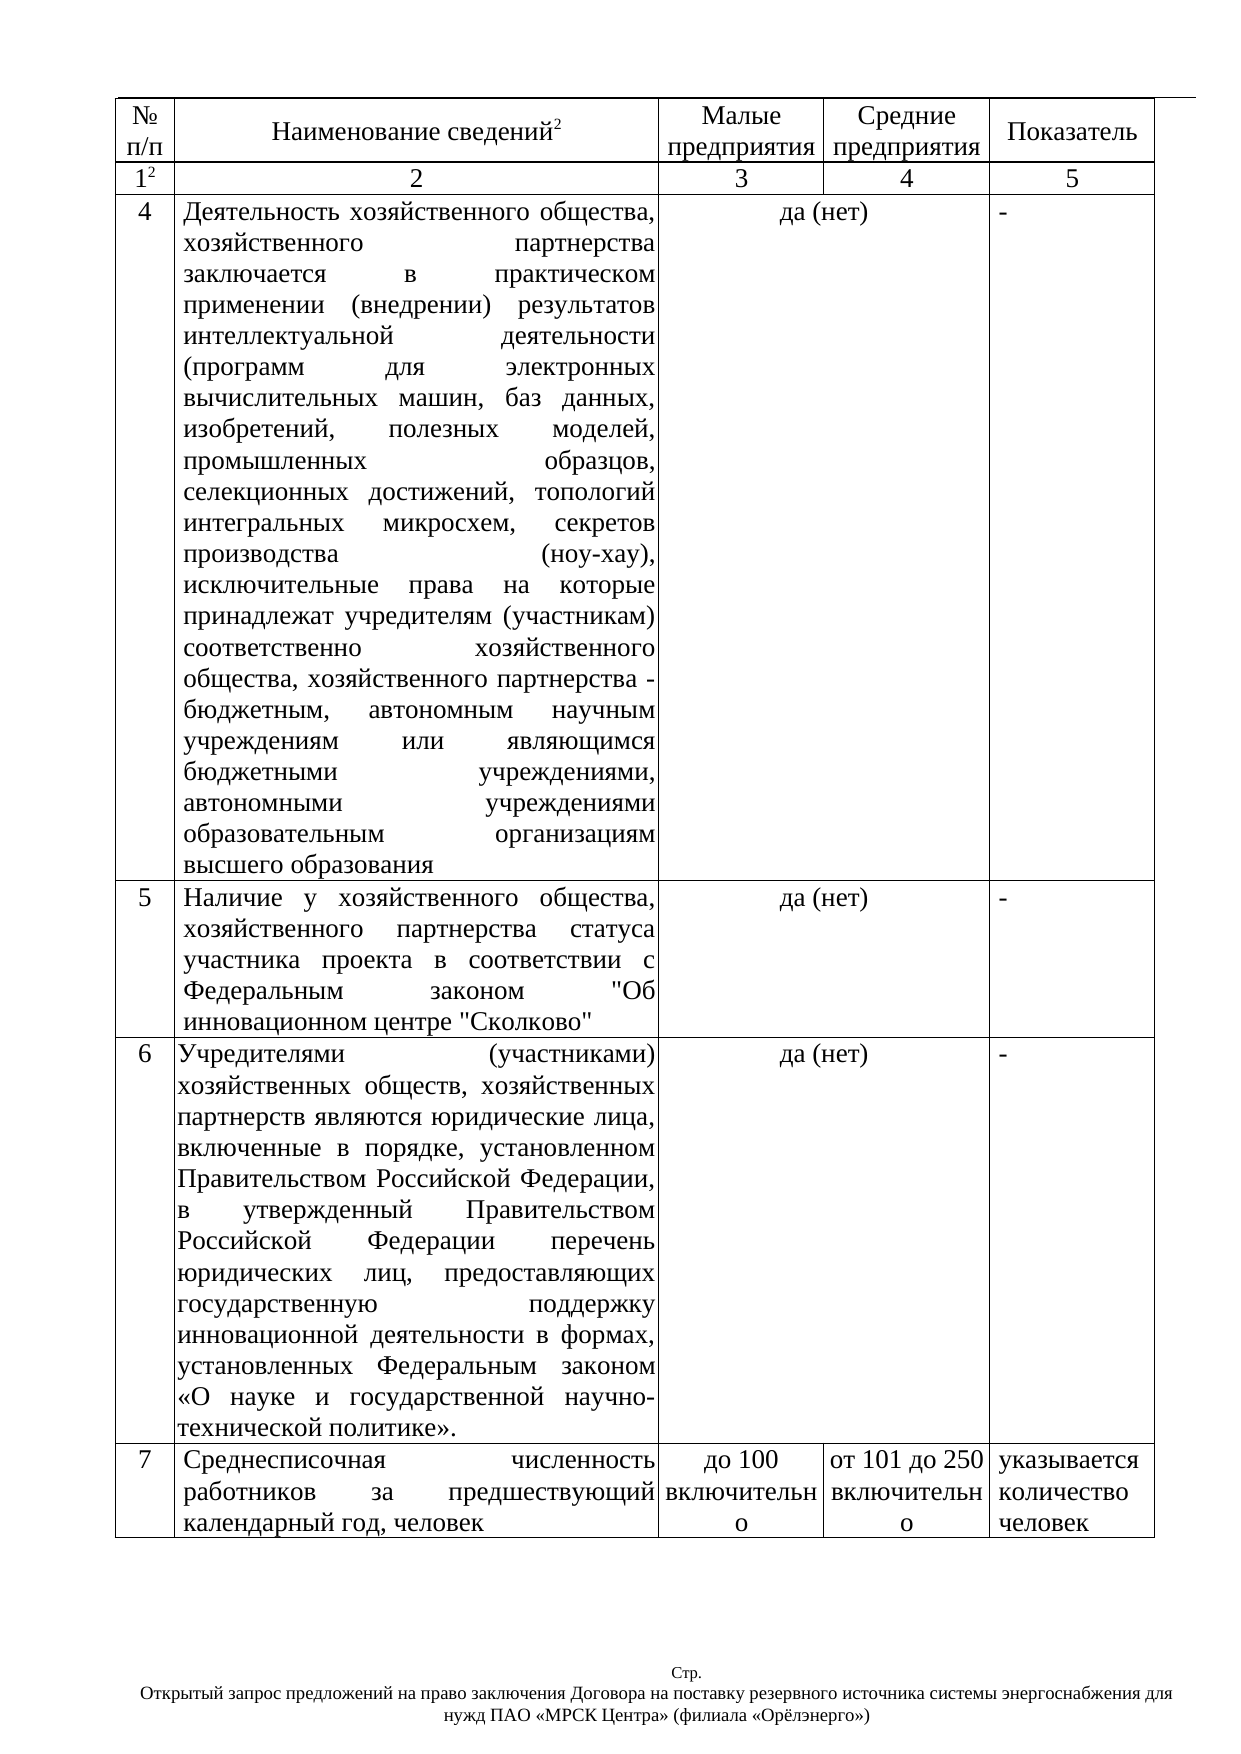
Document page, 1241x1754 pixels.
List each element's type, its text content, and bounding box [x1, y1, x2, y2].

table_cell да (нет) [659, 881, 989, 1037]
table_cell Учредителями (участниками) хозяйственных обществ, хозяйственных партнерств являются юридические лица, включенные в порядке, установленном Правительством Российской Федерации, в утвержденный Правительством Российской Федерации перечень юридических лиц, предоставляющих государственную поддержку инновационной деятельности в формах, установленных Федеральным законом «О науке и государственной научно-технической политике». [175, 1038, 658, 1442]
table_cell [175, 1444, 658, 1537]
table_cell 12 [116, 163, 174, 193]
table_cell 4 [824, 163, 989, 193]
table_cell Деятельность хозяйственного общества, хозяйственного партнерства заключается в практическом применении (внедрении) результатов интеллектуальной деятельности (программ для электронных вычислительных машин, баз данных, изобретений, полезных моделей, промышленных образцов, селекционных достижений, топологий интегральных микросхем, секретов производства (ноу-хау), исключительные права на которые принадлежат учредителям (участникам) соответственно хозяйственного общества, хозяйственного партнерства - бюджетным, автономным научным учреждениям или являющимся бюджетными учреждениями, автономными учреждениями образовательным организациям высшего образования [175, 195, 658, 880]
table_cell 7 [116, 1444, 174, 1537]
table_cell 2 [175, 163, 658, 193]
table_cell да (нет) [659, 195, 989, 880]
table_header № п/п [116, 99, 174, 161]
table_cell 5 [990, 163, 1154, 193]
table_header Средние предприятия [824, 99, 989, 161]
table_header Показатель [990, 99, 1154, 161]
table_cell - [990, 195, 1154, 880]
table_cell - [990, 1038, 1154, 1442]
table_header Малые предприятия [659, 99, 823, 161]
table_cell Наличие у хозяйственного общества, хозяйственного партнерства статуса участника проекта в соответствии с Федеральным законом "Об инновационном центре "Сколково" [175, 881, 658, 1037]
table_cell до 100 включительно [659, 1444, 823, 1537]
table_cell 3 [659, 163, 823, 193]
table_cell - [990, 881, 1154, 1037]
table_cell 4 [116, 195, 174, 880]
table_cell от 101 до 250 включительно [824, 1444, 989, 1537]
table_header Наименование сведений2 [175, 99, 658, 161]
table_cell 6 [116, 1038, 174, 1442]
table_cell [990, 1444, 1154, 1537]
table_cell 5 [116, 881, 174, 1037]
table_cell да (нет) [659, 1038, 989, 1442]
